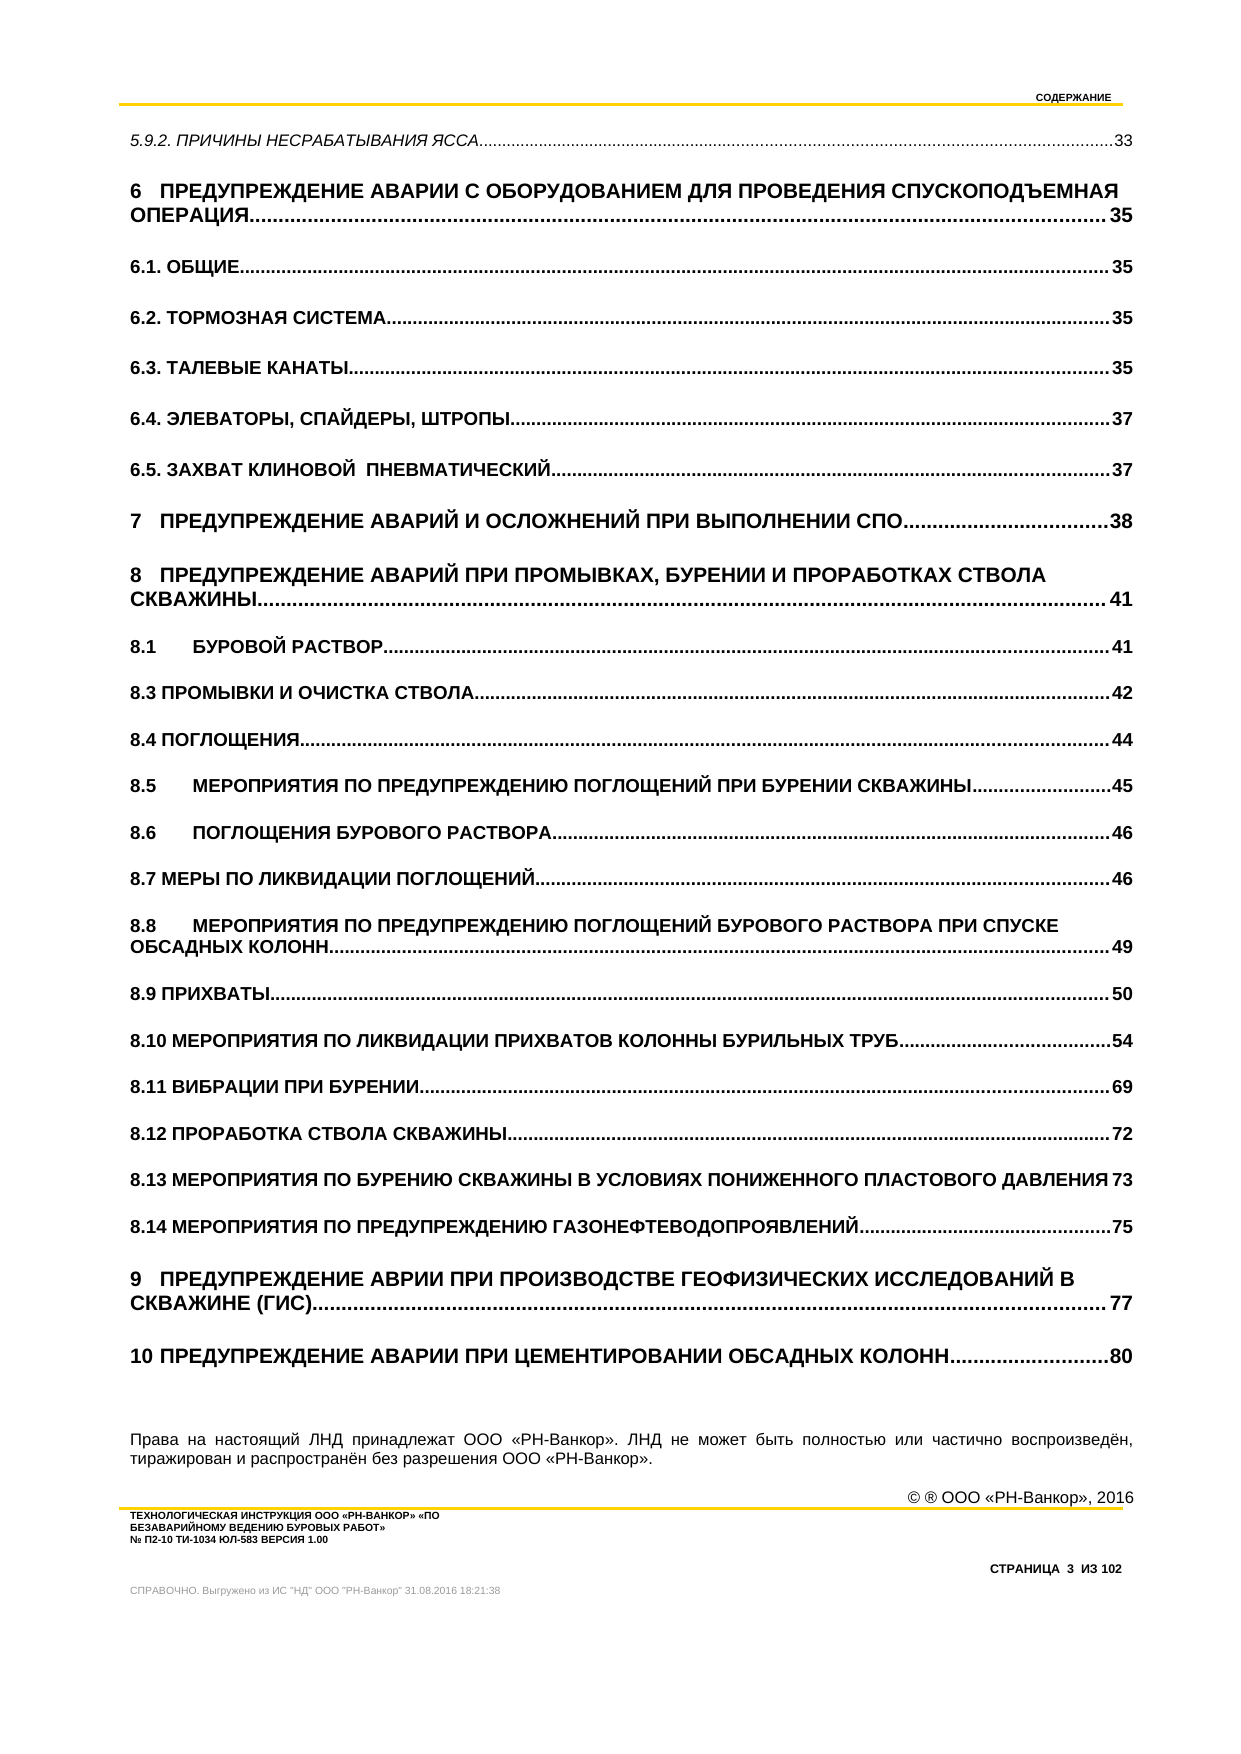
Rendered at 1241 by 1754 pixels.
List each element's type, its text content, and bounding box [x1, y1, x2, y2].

text 6.5. ЗАХВАТ КЛИНОВОЙ ПНЕВМАТИЧЕСКИЙ 37 [130, 459, 1134, 480]
text 8.12 ПРОРАБОТКА СТВОЛА СКВАЖИНЫ 72 [130, 1123, 1134, 1144]
text 8.10 Мероприятия по ликвидации прихватов колонны бурильных труб 54 [130, 1029, 1134, 1051]
text 8.14 МЕРОПРИЯТИЯ ПО ПРЕДУПРЕЖДЕНИЮ ГАЗОНЕФТЕВОДОПРОЯВЛЕНИЙ 75 [130, 1216, 1134, 1237]
text 7 ПРЕДУПРЕЖДЕНИЕ АВАРИЙ И ОСЛОЖНЕНИЙ ПРИ ВЫПОЛНЕНИИ СПО 38 [130, 509, 1134, 533]
text 6.2. ТОРМОЗНАЯ СИСТЕМА 35 [130, 306, 1134, 328]
text 10 Предупреждение аварии при цементировании обсадных колонн 80 [130, 1343, 1134, 1367]
text 8 ПРЕДУПРЕЖДЕНИЕ АВАРИЙ ПРИ ПРОМЫВКАХ, БУРЕНИИ И ПРОРАБОТКАХ СТВОЛА СКВАЖИНЫ 41 [130, 562, 1134, 610]
text 6.3. ТАЛЕВЫЕ КАНАТЫ 35 [130, 357, 1134, 379]
text 8.6 ПОГЛОЩЕНИЯ БУРОВОГО РАСТВОРА 46 [130, 822, 1134, 843]
text 9 ПРЕДУПРЕЖДЕНИЕ АВРИИ ПРИ ПРОИЗВОДСТВЕ ГЕОФИЗИЧЕСКИХ ИССЛЕДОВАНИЙ В СКВАЖИНЕ (ГИС) 77 [130, 1266, 1134, 1314]
text 8.8 Мероприятия по предупреждению поглощений бурового раствора при спуске обсадных колонн 49 [130, 915, 1134, 958]
text 8.5 Мероприятия по предупреждению поглощений при бурении скважины 45 [130, 775, 1134, 797]
text 8.13 МЕРОПРИЯТИЯ ПО БУРЕНИЮ СКВАЖИНЫ В УСЛОВИЯХ ПОНИЖЕННОГО ПЛАСТОВОГО ДАВЛЕНИЯ 73 [130, 1169, 1134, 1191]
text 8.3 ПРОМЫВКИ И ОЧИСТКА СТВОЛА 42 [130, 682, 1134, 703]
text 8.7 Меры по ликвидации поглощений 46 [130, 868, 1134, 890]
text 6 ПРЕДУПРЕЖДЕНИЕ АВАРИИ С ОБОРУДОВАНИЕМ ДЛЯ ПРОВЕДЕНИЯ СПУСКОПОДЪЕМНАЯ ОПЕРАЦИЯ 35 [130, 179, 1134, 227]
text 5.9.2. ПРИЧИНЫ НЕСРАБАТЫВАНИЯ ЯССА 33 [130, 130, 1134, 149]
text 8.11 ВИБРАЦИИ ПРИ БУРЕНИИ 69 [130, 1076, 1134, 1098]
text 6.4. ЭЛЕВАТОРЫ, СПАЙДЕРЫ, ШТРОПЫ 37 [130, 408, 1134, 429]
text 8.4 ПОГЛОЩЕНИЯ 44 [130, 728, 1134, 750]
text 8.1 БУРОВОЙ РАСТВОР 41 [130, 635, 1134, 657]
text 6.1. ОБЩИЕ 35 [130, 256, 1134, 277]
text 8.9 Прихваты 50 [130, 983, 1134, 1004]
